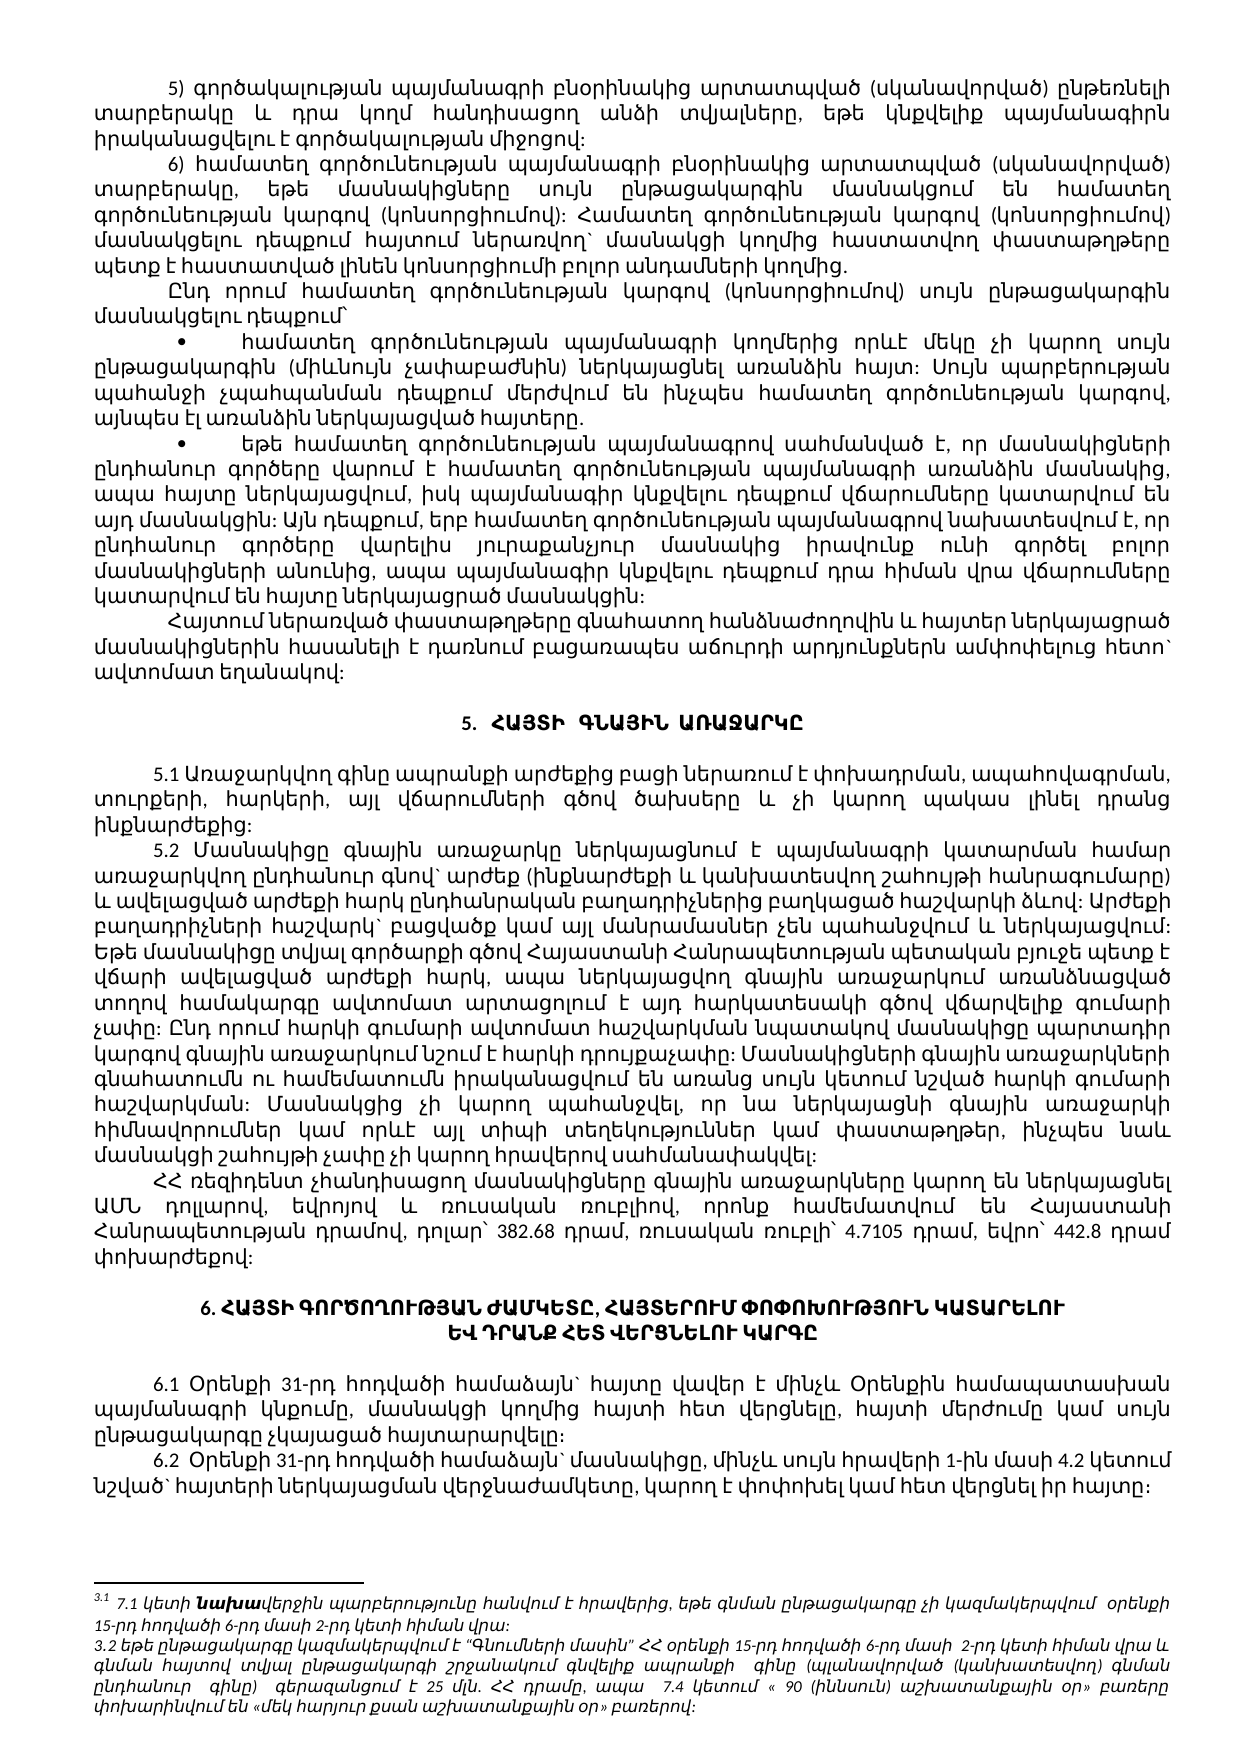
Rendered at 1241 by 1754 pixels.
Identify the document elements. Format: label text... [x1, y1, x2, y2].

text 5. ՀԱՅՏԻ ԳՆԱՅԻՆ ԱՌԱՋԱՐԿԸ [94, 710, 1171, 736]
text 6) համատեղ գործունեության պայմանագրի բնօրինակից արտատպված (սկանավորված) տարբերակը, եթե մասնակիցները սույն ընթացակարգին մասնակցում են համատեղ գործունեության կարգով (կոնսորցիումով): Համատեղ գործունեության կարգով (կոնսորցիումով) մասնակցելու դեպքում հայտում ներառվող` մասնակցի կողմից հաստատվող փաստաթղթերը պետք է հաստատված լինեն կոնսորցիումի բոլոր անդամների կողմից. [94, 151, 1171, 278]
text Հայտում ներառված փաստաթղթերը գնահատող հանձնաժողովին և հայտեր ներկայացրած մասնակիցներին հասանելի է դառնում բացառապես աճուրդի արդյունքներն ամփոփելուց հետո` ավտոմատ եղանակով: [94, 609, 1171, 685]
text 6. ՀԱՅՏԻ ԳՈՐԾՈՂՈՒԹՅԱՆ ԺԱՄԿԵՏԸ, ՀԱՅՏԵՐՈՒՄ ՓՈՓՈԽՈՒԹՅՈՒՆ ԿԱՏԱՐԵԼՈՒ [94, 1295, 1171, 1320]
list եթե համատեղ գործունեության պայմանագրով սահմանված է, որ մասնակիցների ընդհանուր գործերը վարում է համատեղ գործունեության պայմանագրի առանձին մասնակից, ապա հայտը ներկայացվում, իսկ պայմանագիր կնքվելու դեպքում վճարումները կատարվում են այդ մասնակցին: Այն դեպքում, երբ համատեղ գործունեության պայմանագրով նախատեսվում է, որ ընդհանուր գործերը վարելիս յուրաքանչյուր մասնակից իրավունք ունի գործել բոլոր մասնակիցների անունից, ապա պայմանագիր կնքվելու դեպքում դրա հիման վրա վճարումները կատարվում են հայտը ներկայացրած մասնակցին: [94, 431, 1171, 609]
text ԵՎ ԴՐԱՆՔ ՀԵՏ ՎԵՐՑՆԵԼՈՒ ԿԱՐԳԸ [94, 1320, 1171, 1346]
text 5.1 Առաջարկվող գինը ապրանքի արժեքից բացի ներառում է փոխադրման, ապահովագրման, տուրքերի, հարկերի, այլ վճարումների գծով ծախսերը և չի կարող պակաս լինել դրանց ինքնարժեքից: [94, 761, 1171, 837]
text Ընդ որում համատեղ գործունեության կարգով (կոնսորցիումով) սույն ընթացակարգին մասնակցելու դեպքում՝ [94, 278, 1171, 329]
list համատեղ գործունեության պայմանագրի կողմերից որևէ մեկը չի կարող սույն ընթացակարգին (միևնույն չափաբաժնին) ներկայացնել առանձին հայտ: Սույն պարբերության պահանջի չպահպանման դեպքում մերժվում են ինչպես համատեղ գործունեության կարգով, այնպես էլ առանձին ներկայացված հայտերը. [94, 329, 1171, 431]
text 6.2 Օրենքի 31-րդ հոդվածի համաձայն` մասնակիցը, մինչև սույն հրավերի 1-ին մասի 4.2 կետում նշված` հայտերի ներկայացման վերջնաժամկետը, կարող է փոփոխել կամ հետ վերցնել իր հայտը։ [94, 1447, 1171, 1498]
text ՀՀ ռեզիդենտ չհանդիսացող մասնակիցները գնային առաջարկները կարող են ներկայացնել ԱՄՆ դոլլարով, եվրոյով և ռուսական ռուբլիով, որոնք համեմատվում են Հայաստանի Հանրապետության դրամով, դոլար՝ 382.68 դրամ, ռուսական ռուբլի՝ 4.7105 դրամ, եվրո՝ 442.8 դրամ փոխարժեքով: [94, 1168, 1171, 1269]
text 5.2 Մասնակիցը գնային առաջարկը ներկայացնում է պայմանագրի կատարման համար առաջարկվող ընդհանուր գնով` արժեք (ինքնարժեքի և կանխատեսվող շահույթի հանրագումարը) և ավելացված արժեքի հարկ ընդհանրական բաղադրիչներից բաղկացած հաշվարկի ձևով: Արժեքի բաղադրիչների հաշվարկ` բացվածք կամ այլ մանրամասներ չեն պահանջվում և ներկայացվում: Եթե մասնակիցը տվյալ գործարքի գծով Հայաստանի Հանրապետության պետական բյուջե պետք է վճարի ավելացված արժեքի հարկ, ապա ներկայացվող գնային առաջարկում առանձնացված տողով համակարգը ավտոմատ արտացոլում է այդ հարկատեսակի գծով վճարվելիք գումարի չափը: Ընդ որում հարկի գումարի ավտոմատ հաշվարկման նպատակով մասնակիցը պարտադիր կարգով գնային առաջարկում նշում է հարկի դրույքաչափը: Մասնակիցների գնային առաջարկների գնահատումն ու համեմատումն իրականացվում են առանց սույն կետում նշված հարկի գումարի հաշվարկման: Մասնակցից չի կարող պահանջվել, որ նա ներկայացնի գնային առաջարկի հիմնավորումներ կամ որևէ այլ տիպի տեղեկություններ կամ փաստաթղթեր, ինչպես նաև մասնակցի շահույթի չափը չի կարող հրավերով սահմանափակվել: [94, 837, 1171, 1168]
text 5) գործակալության պայմանագրի բնօրինակից արտատպված (սկանավորված) ընթեռնելի տարբերակը և դրա կողմ հանդիսացող անձի տվյալները, եթե կնքվելիք պայմանագիրն իրականացվելու է գործակալության միջոցով: [94, 75, 1171, 151]
text 6.1 Օրենքի 31-րդ հոդվածի համաձայն` հայտը վավեր է մինչև Օրենքին համապատասխան պայմանագրի կնքումը, մասնակցի կողմից հայտի հետ վերցնելը, հայտի մերժումը կամ սույն ընթացակարգը չկայացած հայտարարվելը։ [94, 1371, 1171, 1447]
